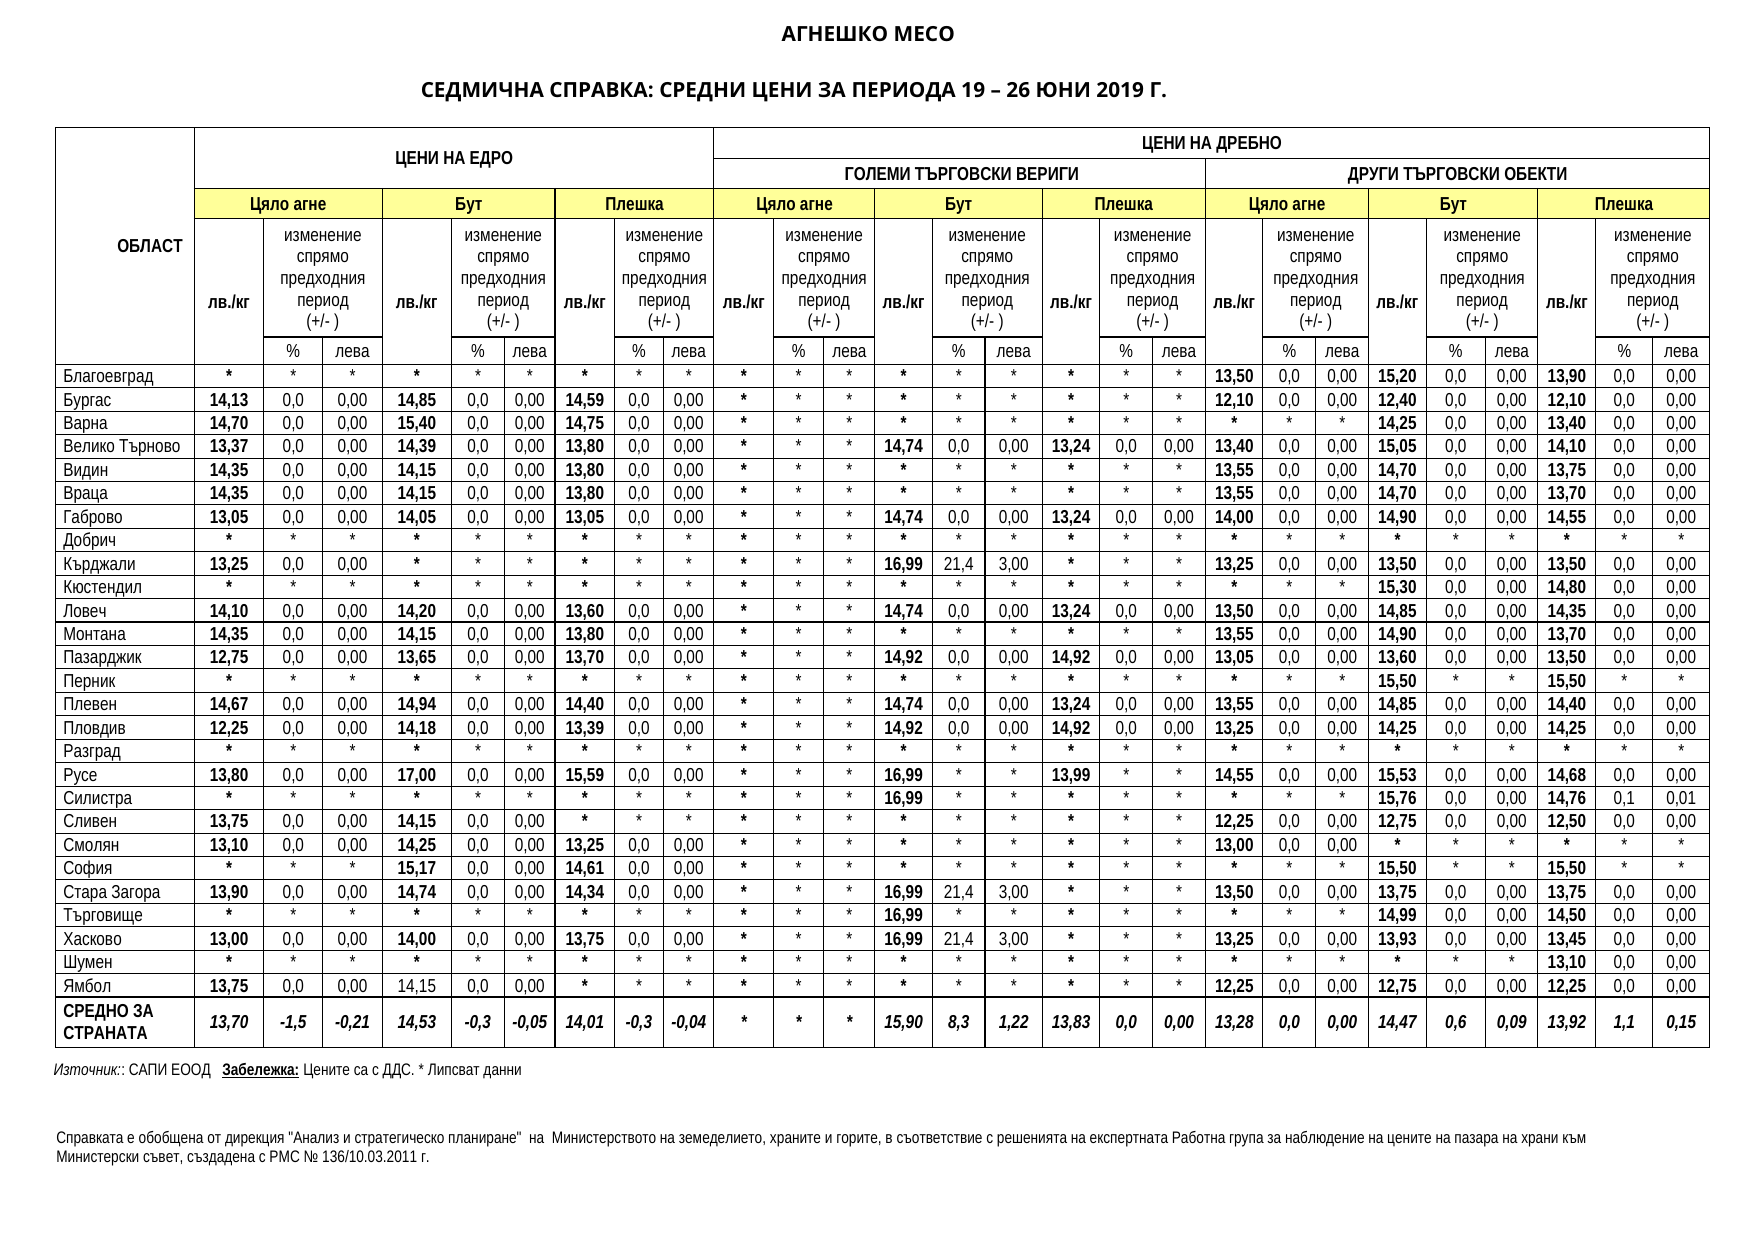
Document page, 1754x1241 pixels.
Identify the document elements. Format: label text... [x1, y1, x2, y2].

table_cell 0,00 [505, 857, 554, 879]
table_cell * [195, 904, 263, 926]
table_cell Русе [56, 763, 194, 786]
table_cell * [505, 787, 554, 809]
table_cell % [452, 338, 504, 364]
table_cell * [556, 904, 614, 926]
table_cell * [986, 623, 1042, 645]
table_cell 0,00 [323, 552, 382, 574]
table_cell 0,0 [615, 693, 663, 715]
table_cell 13,50 [1206, 599, 1262, 621]
table_cell 0,0 [264, 482, 322, 504]
table_cell 15,53 [1369, 763, 1426, 786]
table_cell * [1153, 810, 1205, 832]
table_cell * [1100, 810, 1152, 832]
table_cell * [714, 576, 773, 598]
table_cell * [933, 412, 984, 434]
table_cell * [615, 740, 663, 762]
table_cell 14,15 [383, 810, 451, 832]
table_cell Цяло агне [195, 189, 382, 218]
table_cell * [1486, 529, 1537, 551]
table_cell 15,90 [875, 998, 932, 1047]
table_cell 0,00 [1316, 599, 1368, 621]
table_cell * [323, 529, 382, 551]
table_cell % [615, 338, 663, 364]
table_cell * [195, 787, 263, 809]
table_cell 0,0 [264, 388, 322, 411]
table_cell -0,04 [664, 998, 713, 1047]
table_cell 13,70 [556, 646, 614, 668]
table_cell * [824, 646, 874, 668]
table_cell 14,10 [195, 599, 263, 621]
table_cell * [714, 412, 773, 434]
table_cell 0,00 [1316, 927, 1368, 949]
table_cell * [1653, 857, 1709, 879]
table_cell 15,50 [1369, 857, 1426, 879]
table_cell -0,3 [615, 998, 663, 1047]
table_cell * [824, 880, 874, 903]
table_cell 12,25 [195, 716, 263, 739]
table_cell 13,50 [1206, 880, 1262, 903]
table_cell * [986, 904, 1042, 926]
table_cell * [1263, 669, 1315, 692]
table_cell 0,00 [664, 693, 713, 715]
table_cell * [714, 435, 773, 457]
table_cell 0,0 [264, 459, 322, 481]
table_cell 13,05 [1206, 646, 1262, 668]
table_cell * [323, 951, 382, 973]
table_cell * [1538, 740, 1595, 762]
table_cell * [824, 951, 874, 973]
table_cell 0,00 [664, 834, 713, 856]
table_cell * [774, 505, 823, 528]
table_cell Кърджали [56, 552, 194, 574]
table_cell * [933, 763, 984, 786]
table_cell 0,0 [1263, 763, 1315, 786]
table_cell * [452, 740, 504, 762]
table_cell Велико Търново [56, 435, 194, 457]
table_cell * [1206, 740, 1262, 762]
table_cell 1,1 [1596, 998, 1652, 1047]
table_cell * [714, 459, 773, 481]
table_cell 0,00 [505, 623, 554, 645]
table_cell 15,50 [1538, 857, 1595, 879]
table_cell 0,00 [1316, 623, 1368, 645]
table_cell * [824, 599, 874, 621]
table_cell 0,00 [1316, 974, 1368, 996]
table_cell 14,55 [1538, 505, 1595, 528]
table_cell * [452, 951, 504, 973]
table_cell 0,0 [1427, 505, 1485, 528]
table_cell * [1316, 787, 1368, 809]
table_cell 0,00 [1486, 576, 1537, 598]
table_cell 0,0 [1263, 388, 1315, 411]
table_cell * [1100, 904, 1152, 926]
table_cell 13,40 [1538, 412, 1595, 434]
table_cell * [714, 998, 773, 1047]
table_cell 14,90 [1369, 623, 1426, 645]
table_cell ГОЛЕМИ ТЪРГОВСКИ ВЕРИГИ [714, 159, 1205, 188]
table_cell 0,00 [1316, 763, 1368, 786]
table_cell 0,0 [452, 693, 504, 715]
table_cell 0,0 [1263, 623, 1315, 645]
table_cell Перник [56, 669, 194, 692]
table_cell Шумен [56, 951, 194, 973]
table_cell * [986, 810, 1042, 832]
table_cell 14,35 [1538, 599, 1595, 621]
table_cell 14,39 [383, 435, 451, 457]
table_cell * [195, 857, 263, 879]
table_cell * [714, 763, 773, 786]
table_cell * [824, 974, 874, 996]
table_cell * [1153, 623, 1205, 645]
table_cell * [1263, 576, 1315, 598]
table_cell 0,0 [1427, 388, 1485, 411]
table_cell * [1263, 951, 1315, 973]
table_cell 14,76 [1538, 787, 1595, 809]
table_cell 0,0 [1596, 646, 1652, 668]
table_cell * [986, 482, 1042, 504]
table_cell 0,00 [1653, 927, 1709, 949]
table_cell 0,0 [452, 599, 504, 621]
table_cell 0,0 [264, 716, 322, 739]
table_cell 0,00 [1486, 552, 1537, 574]
table_header ЦЕНИ НА ДРЕБНО [714, 128, 1709, 158]
table_cell * [714, 880, 773, 903]
table_cell 0,0 [933, 716, 984, 739]
table_cell Цяло агне [714, 189, 874, 218]
table_cell 0,00 [323, 623, 382, 645]
table_cell 0,00 [1653, 716, 1709, 739]
table_cell 0,0 [615, 599, 663, 621]
table_cell * [714, 904, 773, 926]
table_cell 0,0 [1596, 693, 1652, 715]
table_cell 14,20 [383, 599, 451, 621]
table_cell 0,00 [505, 459, 554, 481]
table_cell Плешка [1043, 189, 1205, 218]
table_cell Стара Загора [56, 880, 194, 903]
table_cell 0,00 [1153, 646, 1205, 668]
table_cell * [714, 857, 773, 879]
table_cell 0,00 [1486, 388, 1537, 411]
table_cell * [1486, 857, 1537, 879]
table_cell * [1486, 669, 1537, 692]
table_cell 14,47 [1369, 998, 1426, 1047]
table_cell 14,25 [383, 834, 451, 856]
table_cell * [1100, 552, 1152, 574]
table_cell * [824, 834, 874, 856]
table_cell * [264, 857, 322, 879]
table_cell 0,00 [1316, 552, 1368, 574]
table_cell 0,00 [1486, 716, 1537, 739]
table_cell * [505, 529, 554, 551]
table_cell 13,75 [1369, 880, 1426, 903]
table_cell * [824, 740, 874, 762]
table_cell 14,94 [383, 693, 451, 715]
table_cell * [264, 365, 322, 387]
table_cell * [986, 529, 1042, 551]
table_cell * [1153, 927, 1205, 949]
table_cell 0,00 [986, 646, 1042, 668]
table_cell 14,40 [1538, 693, 1595, 715]
table_cell 0,0 [1263, 365, 1315, 387]
table_cell 14,70 [1369, 482, 1426, 504]
table_cell * [875, 951, 932, 973]
table_cell * [1486, 951, 1537, 973]
table_cell изменение спрямо предходния период (+/- ) [615, 219, 713, 336]
table_cell 0,00 [505, 435, 554, 457]
table_cell 13,99 [1043, 763, 1099, 786]
table_cell 16,99 [875, 787, 932, 809]
table_cell 0,0 [1263, 599, 1315, 621]
table_cell 0,00 [1653, 435, 1709, 457]
table_cell * [664, 951, 713, 973]
table_cell % [774, 338, 823, 364]
table_cell * [986, 951, 1042, 973]
table_cell лв./кг [556, 219, 614, 364]
table_cell * [933, 810, 984, 832]
table_cell 15,30 [1369, 576, 1426, 598]
table_cell 0,00 [1486, 927, 1537, 949]
table_cell Силистра [56, 787, 194, 809]
table_cell * [774, 669, 823, 692]
table_cell * [1316, 857, 1368, 879]
table_cell лв./кг [1538, 219, 1595, 364]
table_cell * [452, 576, 504, 598]
table_cell 14,74 [383, 880, 451, 903]
table_cell * [383, 529, 451, 551]
table_cell * [875, 669, 932, 692]
table_cell * [264, 529, 322, 551]
table_cell 0,00 [1653, 552, 1709, 574]
table_cell 14,92 [875, 646, 932, 668]
table_cell 0,00 [986, 599, 1042, 621]
table_cell 0,00 [664, 388, 713, 411]
table_cell 14,25 [1369, 716, 1426, 739]
table_cell 0,0 [1263, 459, 1315, 481]
table_cell 0,0 [1596, 552, 1652, 574]
table_cell * [933, 388, 984, 411]
table_cell 0,0 [933, 505, 984, 528]
table_cell * [1427, 669, 1485, 692]
table_cell 0,0 [1427, 787, 1485, 809]
table_cell Бургас [56, 388, 194, 411]
table_cell 0,00 [1653, 412, 1709, 434]
table_cell изменение спрямо предходния период (+/- ) [933, 219, 1042, 336]
table_cell * [1316, 669, 1368, 692]
table_cell % [1263, 338, 1315, 364]
table_cell * [1653, 740, 1709, 762]
table_cell * [1596, 834, 1652, 856]
table_cell * [824, 459, 874, 481]
table_cell * [714, 693, 773, 715]
table_cell * [1043, 388, 1099, 411]
table_cell * [1100, 412, 1152, 434]
table_cell 16,99 [875, 904, 932, 926]
table_cell * [933, 623, 984, 645]
table_cell * [774, 834, 823, 856]
table_cell * [505, 365, 554, 387]
table_cell * [1100, 740, 1152, 762]
table_cell * [323, 669, 382, 692]
table_cell * [1316, 904, 1368, 926]
table_cell * [1153, 834, 1205, 856]
table_cell 0,00 [323, 412, 382, 434]
table_cell * [323, 576, 382, 598]
table_cell 0,00 [1653, 505, 1709, 528]
table_cell 0,0 [1263, 505, 1315, 528]
table_cell * [264, 669, 322, 692]
table_cell Кюстендил [56, 576, 194, 598]
table_cell * [264, 787, 322, 809]
table_cell 14,80 [1538, 576, 1595, 598]
table_cell 0,00 [986, 505, 1042, 528]
table_cell * [714, 365, 773, 387]
table_cell 3,00 [986, 552, 1042, 574]
table_cell Плевен [56, 693, 194, 715]
table_cell 13,70 [195, 998, 263, 1047]
table_cell 0,0 [452, 716, 504, 739]
table_cell 13,28 [1206, 998, 1262, 1047]
table_cell 0,00 [1486, 810, 1537, 832]
table_cell * [664, 974, 713, 996]
table_cell Монтана [56, 623, 194, 645]
table_cell 0,00 [1486, 412, 1537, 434]
table_cell * [1263, 904, 1315, 926]
table_cell * [556, 669, 614, 692]
table_cell * [714, 787, 773, 809]
table_cell лв./кг [875, 219, 932, 364]
table_cell 0,0 [1427, 646, 1485, 668]
table_cell * [505, 951, 554, 973]
table_cell * [824, 529, 874, 551]
table_cell 0,0 [1596, 459, 1652, 481]
table_cell * [452, 904, 504, 926]
table_cell 0,0 [1427, 482, 1485, 504]
table_cell 0,00 [1486, 459, 1537, 481]
table_cell 15,17 [383, 857, 451, 879]
table_cell * [383, 787, 451, 809]
table_cell 12,75 [1369, 974, 1426, 996]
table_cell 0,0 [264, 599, 322, 621]
table_cell * [774, 482, 823, 504]
table_cell Благоевград [56, 365, 194, 387]
table_cell 15,76 [1369, 787, 1426, 809]
table_cell % [1100, 338, 1152, 364]
table_cell * [824, 412, 874, 434]
table_cell 13,50 [1538, 646, 1595, 668]
table_cell 0,00 [323, 482, 382, 504]
table_cell 13,25 [195, 552, 263, 574]
table_cell 13,55 [1206, 623, 1262, 645]
table_cell * [1100, 857, 1152, 879]
table_cell 14,74 [875, 505, 932, 528]
table_cell 14,00 [1206, 505, 1262, 528]
table_cell 0,00 [1653, 951, 1709, 973]
table_cell * [505, 740, 554, 762]
table_cell 12,10 [1206, 388, 1262, 411]
table_cell 16,99 [875, 880, 932, 903]
table_cell * [1153, 529, 1205, 551]
table_cell 13,83 [1043, 998, 1099, 1047]
table_cell * [264, 740, 322, 762]
table_cell * [1100, 529, 1152, 551]
table_cell 0,6 [1427, 998, 1485, 1047]
table_cell * [986, 576, 1042, 598]
table_cell 14,53 [383, 998, 451, 1047]
table_cell лева [1486, 338, 1537, 364]
table_cell 0,00 [505, 716, 554, 739]
table_cell 0,0 [1427, 552, 1485, 574]
table_cell 0,1 [1596, 787, 1652, 809]
table_cell 0,00 [323, 880, 382, 903]
table_cell 0,0 [1596, 435, 1652, 457]
table_cell 0,00 [505, 810, 554, 832]
table_cell 0,00 [323, 974, 382, 996]
table_cell * [986, 459, 1042, 481]
table_cell * [195, 365, 263, 387]
table_cell * [714, 951, 773, 973]
table_cell 14,67 [195, 693, 263, 715]
table_cell 0,0 [615, 646, 663, 668]
table_cell 13,39 [556, 716, 614, 739]
table_cell * [1153, 576, 1205, 598]
table_cell * [452, 552, 504, 574]
table_cell * [1153, 388, 1205, 411]
table_cell * [1316, 951, 1368, 973]
table_cell 12,75 [1369, 810, 1426, 832]
table_cell 0,0 [1596, 412, 1652, 434]
table_cell 14,68 [1538, 763, 1595, 786]
table_cell * [1427, 857, 1485, 879]
table_cell * [714, 716, 773, 739]
text АГНЕШКО МЕСО [130, 19, 1606, 47]
table_cell * [774, 787, 823, 809]
table_cell 0,0 [1427, 716, 1485, 739]
table_cell 0,0 [264, 623, 322, 645]
table_cell * [1316, 576, 1368, 598]
table_cell * [1153, 974, 1205, 996]
table_cell 0,00 [1486, 787, 1537, 809]
table_cell 13,37 [195, 435, 263, 457]
table_cell * [774, 623, 823, 645]
table_cell 0,0 [1263, 716, 1315, 739]
table_cell * [824, 716, 874, 739]
table_cell 0,0 [1596, 716, 1652, 739]
table_cell 0,0 [1427, 459, 1485, 481]
table_cell * [1153, 787, 1205, 809]
table_cell * [1206, 951, 1262, 973]
table_cell * [615, 669, 663, 692]
table_cell 0,00 [1153, 599, 1205, 621]
table_cell * [1316, 740, 1368, 762]
table_cell * [824, 763, 874, 786]
table_cell 12,10 [1538, 388, 1595, 411]
table_cell * [1486, 834, 1537, 856]
table_cell 13,24 [1043, 505, 1099, 528]
table_cell 0,15 [1653, 998, 1709, 1047]
table_cell 0,0 [1596, 388, 1652, 411]
table_cell 13,25 [1206, 716, 1262, 739]
table_cell 0,00 [1486, 646, 1537, 668]
table_cell * [1153, 763, 1205, 786]
table_cell * [774, 388, 823, 411]
table_cell 0,0 [452, 810, 504, 832]
table_cell 13,75 [195, 974, 263, 996]
table_cell 16,99 [875, 763, 932, 786]
table_cell % [933, 338, 984, 364]
table_cell 0,0 [1263, 974, 1315, 996]
table_cell -0,21 [323, 998, 382, 1047]
table_cell 0,0 [1100, 716, 1152, 739]
table_cell 13,80 [556, 623, 614, 645]
table_cell 14,40 [556, 693, 614, 715]
table_cell 0,00 [1486, 880, 1537, 903]
table_cell * [556, 552, 614, 574]
table_cell 0,0 [615, 505, 663, 528]
table_cell 0,0 [1263, 693, 1315, 715]
table_cell 0,0 [1263, 880, 1315, 903]
table_cell * [875, 834, 932, 856]
table_cell * [1100, 951, 1152, 973]
table_cell * [714, 505, 773, 528]
table_cell * [323, 787, 382, 809]
table_cell 0,0 [1427, 412, 1485, 434]
text СЕДМИЧНА СПРАВКА: СРЕДНИ ЦЕНИ ЗА ПЕРИОДА 19 – 26 ЮНИ 2019 Г. [0, 76, 1606, 104]
table_cell 13,93 [1369, 927, 1426, 949]
table_cell * [383, 365, 451, 387]
table_cell * [875, 857, 932, 879]
table_cell изменение спрямо предходния период (+/- ) [1596, 219, 1709, 336]
table_cell 13,25 [1206, 552, 1262, 574]
table_cell * [986, 388, 1042, 411]
table_cell 0,00 [323, 716, 382, 739]
table_cell 0,0 [452, 435, 504, 457]
table_cell 14,74 [875, 693, 932, 715]
table_cell * [1100, 927, 1152, 949]
table_cell * [824, 482, 874, 504]
table_cell * [774, 435, 823, 457]
table_cell 0,0 [1100, 435, 1152, 457]
table_cell * [774, 576, 823, 598]
table_cell * [1206, 904, 1262, 926]
table_cell * [824, 810, 874, 832]
table_cell * [933, 951, 984, 973]
table_cell 0,0 [264, 552, 322, 574]
table_cell * [824, 505, 874, 528]
table_cell * [875, 482, 932, 504]
table_cell 0,0 [1596, 365, 1652, 387]
table_cell * [986, 974, 1042, 996]
table_cell * [1427, 740, 1485, 762]
table_cell % [1427, 338, 1485, 364]
table_cell * [452, 365, 504, 387]
table_cell 0,0 [1427, 810, 1485, 832]
table_cell 0,00 [505, 599, 554, 621]
table_cell 13,40 [1206, 435, 1262, 457]
table_cell * [824, 787, 874, 809]
table_cell Търговище [56, 904, 194, 926]
table_cell 17,00 [383, 763, 451, 786]
table_cell 0,00 [505, 412, 554, 434]
table_cell * [1263, 857, 1315, 879]
table_cell 0,00 [1153, 716, 1205, 739]
table_cell * [1100, 388, 1152, 411]
table_cell * [1043, 904, 1099, 926]
table_cell 0,0 [1596, 505, 1652, 528]
table_cell * [774, 740, 823, 762]
table_cell 0,00 [505, 880, 554, 903]
table_cell * [1043, 669, 1099, 692]
table_cell * [195, 669, 263, 692]
table_cell * [556, 740, 614, 762]
table_cell 14,15 [383, 623, 451, 645]
table_cell лева [505, 338, 554, 364]
table_cell 0,0 [1100, 693, 1152, 715]
table_cell * [933, 669, 984, 692]
table_cell * [824, 998, 874, 1047]
table_cell 0,0 [1427, 880, 1485, 903]
table_cell 0,0 [1596, 880, 1652, 903]
table_cell 0,0 [1263, 927, 1315, 949]
table_cell * [615, 951, 663, 973]
table_cell * [824, 857, 874, 879]
table_cell * [1206, 857, 1262, 879]
table_cell 0,00 [323, 435, 382, 457]
table_cell 0,00 [1316, 716, 1368, 739]
table_cell * [986, 834, 1042, 856]
table_cell * [1100, 763, 1152, 786]
table_cell * [933, 834, 984, 856]
table_cell * [986, 763, 1042, 786]
table_cell * [1206, 529, 1262, 551]
table_cell 14,74 [875, 435, 932, 457]
table_cell 0,0 [452, 834, 504, 856]
table_cell 0,00 [1653, 904, 1709, 926]
table_cell * [933, 857, 984, 879]
table_cell 13,50 [1538, 552, 1595, 574]
table_cell 0,00 [1316, 365, 1368, 387]
table_cell * [195, 951, 263, 973]
table_cell 0,09 [1486, 998, 1537, 1047]
table_cell 14,59 [556, 388, 614, 411]
table_cell 3,00 [986, 927, 1042, 949]
table_cell 0,0 [1596, 599, 1652, 621]
table_cell * [774, 716, 823, 739]
table_cell * [1263, 787, 1315, 809]
table_cell * [1653, 669, 1709, 692]
table_cell изменение спрямо предходния период (+/- ) [1263, 219, 1368, 336]
table_cell 15,50 [1369, 669, 1426, 692]
table_cell * [824, 904, 874, 926]
table_cell * [774, 810, 823, 832]
table_cell * [1153, 951, 1205, 973]
table_cell * [383, 552, 451, 574]
table_cell 0,00 [1316, 998, 1368, 1047]
table_cell * [875, 623, 932, 645]
table_cell * [875, 529, 932, 551]
table_cell 13,05 [556, 505, 614, 528]
table_cell * [556, 787, 614, 809]
table_cell 14,35 [195, 482, 263, 504]
table_cell 0,0 [1427, 974, 1485, 996]
table_cell 14,92 [1043, 646, 1099, 668]
table_cell 0,00 [505, 388, 554, 411]
table_cell 0,00 [1486, 505, 1537, 528]
table_cell 0,00 [1316, 810, 1368, 832]
table_cell 0,00 [1153, 693, 1205, 715]
table_cell * [323, 904, 382, 926]
table_cell 0,00 [1316, 834, 1368, 856]
table_cell 0,0 [452, 857, 504, 879]
table_cell Разград [56, 740, 194, 762]
table_cell 0,00 [1653, 810, 1709, 832]
table_cell 0,00 [323, 388, 382, 411]
table_cell * [323, 857, 382, 879]
table_cell 14,85 [1369, 599, 1426, 621]
table_cell 0,0 [615, 834, 663, 856]
table_cell * [1369, 529, 1426, 551]
table_cell 13,24 [1043, 599, 1099, 621]
table_cell * [933, 529, 984, 551]
table_cell 3,00 [986, 880, 1042, 903]
table_cell 0,0 [1427, 927, 1485, 949]
table_cell 0,00 [1316, 482, 1368, 504]
table_cell * [664, 669, 713, 692]
table_cell * [323, 365, 382, 387]
table_cell * [774, 974, 823, 996]
table_cell 0,00 [505, 834, 554, 856]
table_cell 0,00 [505, 646, 554, 668]
table_cell * [714, 810, 773, 832]
table_cell 0,0 [1100, 505, 1152, 528]
table_cell лв./кг [383, 219, 451, 364]
table_cell * [615, 365, 663, 387]
table_cell 14,74 [875, 599, 932, 621]
table_cell 13,90 [1538, 365, 1595, 387]
table_cell 0,0 [1427, 693, 1485, 715]
table_cell * [774, 459, 823, 481]
table_cell 0,00 [1153, 435, 1205, 457]
table_cell 0,0 [452, 974, 504, 996]
table_cell * [1538, 834, 1595, 856]
table_cell 0,0 [1596, 623, 1652, 645]
table_cell 14,70 [1369, 459, 1426, 481]
table_cell * [774, 412, 823, 434]
table_cell * [615, 576, 663, 598]
table_cell 0,00 [664, 857, 713, 879]
table_cell * [824, 388, 874, 411]
table_cell * [1206, 669, 1262, 692]
table_cell 13,60 [1369, 646, 1426, 668]
table_cell * [1043, 576, 1099, 598]
table_cell * [714, 974, 773, 996]
table_cell 0,01 [1653, 787, 1709, 809]
table_cell * [1153, 904, 1205, 926]
table_cell 0,00 [664, 716, 713, 739]
table_cell * [664, 904, 713, 926]
table_cell 0,0 [1427, 576, 1485, 598]
table_cell 13,75 [195, 810, 263, 832]
table_cell 0,0 [933, 693, 984, 715]
table_cell 0,0 [452, 459, 504, 481]
table_cell Бут [1369, 189, 1537, 218]
table_cell 13,50 [1206, 365, 1262, 387]
table_cell 21,4 [933, 880, 984, 903]
table_cell 0,00 [1653, 693, 1709, 715]
table_cell * [1206, 412, 1262, 434]
table_cell * [824, 693, 874, 715]
table_cell Добрич [56, 529, 194, 551]
table_cell 15,05 [1369, 435, 1426, 457]
table_cell * [556, 365, 614, 387]
table_cell * [933, 974, 984, 996]
table_cell 0,0 [452, 623, 504, 645]
table_cell * [1100, 576, 1152, 598]
table_cell * [824, 576, 874, 598]
table_cell 14,15 [383, 459, 451, 481]
table_cell * [1153, 880, 1205, 903]
table_cell * [933, 365, 984, 387]
table_header ЦЕНИ НА ЕДРО [195, 128, 713, 188]
table_cell 12,25 [1538, 974, 1595, 996]
table_cell 0,0 [1263, 810, 1315, 832]
table_cell * [383, 669, 451, 692]
table_cell 0,00 [1316, 388, 1368, 411]
table_cell 0,00 [1486, 435, 1537, 457]
table_cell лв./кг [1206, 219, 1262, 364]
table_cell Цяло агне [1206, 189, 1368, 218]
table_cell * [714, 834, 773, 856]
table_cell 0,00 [323, 599, 382, 621]
table_cell 0,0 [1263, 998, 1315, 1047]
table_cell 14,50 [1538, 904, 1595, 926]
table_cell * [383, 740, 451, 762]
table_cell лева [664, 338, 713, 364]
table_cell 12,40 [1369, 388, 1426, 411]
table_header ОБЛАСТ [56, 128, 194, 364]
table_cell * [774, 998, 823, 1047]
table_cell 0,00 [664, 599, 713, 621]
table_cell 16,99 [875, 552, 932, 574]
table_cell * [1043, 529, 1099, 551]
table_cell 0,0 [615, 857, 663, 879]
table_cell 0,0 [1263, 482, 1315, 504]
table_cell * [875, 365, 932, 387]
table_cell * [774, 763, 823, 786]
table_cell 0,0 [452, 412, 504, 434]
table_cell 0,00 [505, 763, 554, 786]
table_cell * [824, 365, 874, 387]
table_cell * [664, 365, 713, 387]
table_cell 0,0 [1427, 435, 1485, 457]
table_cell * [714, 646, 773, 668]
table_cell 0,0 [264, 693, 322, 715]
table_cell * [774, 599, 823, 621]
table_cell 0,00 [664, 459, 713, 481]
table_cell 0,0 [264, 646, 322, 668]
table_cell лева [1653, 338, 1709, 364]
table_cell 0,00 [986, 435, 1042, 457]
table_cell 0,00 [323, 693, 382, 715]
table_cell * [1427, 529, 1485, 551]
table_cell 13,45 [1538, 927, 1595, 949]
table_cell * [714, 669, 773, 692]
table_cell 0,0 [264, 763, 322, 786]
table_cell * [505, 552, 554, 574]
table_cell 0,0 [1596, 763, 1652, 786]
table_cell 13,50 [1369, 552, 1426, 574]
table_cell 0,0 [615, 459, 663, 481]
table_cell * [505, 669, 554, 692]
table_cell * [556, 974, 614, 996]
table_cell * [1153, 365, 1205, 387]
table_cell 0,0 [264, 834, 322, 856]
table_cell * [824, 623, 874, 645]
table_cell 13,55 [1206, 482, 1262, 504]
table_cell Ямбол [56, 974, 194, 996]
table_cell * [1263, 412, 1315, 434]
table_cell * [615, 810, 663, 832]
table_cell 0,00 [1316, 505, 1368, 528]
table_cell 0,00 [1316, 880, 1368, 903]
table_cell * [875, 974, 932, 996]
table_cell * [556, 529, 614, 551]
table_cell лева [1316, 338, 1368, 364]
table_cell 13,75 [1538, 880, 1595, 903]
table_cell * [1316, 412, 1368, 434]
table_cell 13,80 [556, 435, 614, 457]
table_cell 0,0 [1596, 927, 1652, 949]
table_cell Плешка [1538, 189, 1709, 218]
table_cell * [1043, 951, 1099, 973]
table_cell лева [1153, 338, 1205, 364]
table_cell 0,00 [1653, 763, 1709, 786]
table_cell * [933, 482, 984, 504]
table_cell * [1153, 740, 1205, 762]
table_cell 0,00 [1486, 599, 1537, 621]
table_cell * [774, 880, 823, 903]
table_cell * [824, 927, 874, 949]
table_cell * [1263, 529, 1315, 551]
table_cell * [774, 927, 823, 949]
table_cell * [875, 412, 932, 434]
table_cell * [1100, 974, 1152, 996]
table_cell лв./кг [1043, 219, 1099, 364]
table_cell 0,00 [1316, 646, 1368, 668]
table_cell София [56, 857, 194, 879]
table_cell 0,00 [1653, 880, 1709, 903]
table_cell 0,00 [664, 482, 713, 504]
table_cell * [1596, 740, 1652, 762]
table_cell * [383, 576, 451, 598]
table_cell * [875, 388, 932, 411]
table_cell * [1369, 951, 1426, 973]
table_cell 14,90 [1369, 505, 1426, 528]
table_cell 14,15 [383, 482, 451, 504]
table_cell 16,99 [875, 927, 932, 949]
table_cell 0,00 [1153, 998, 1205, 1047]
table_cell 13,75 [1538, 459, 1595, 481]
table_cell 0,0 [1596, 974, 1652, 996]
table_cell * [1043, 623, 1099, 645]
table_cell Бут [875, 189, 1042, 218]
table_cell 0,00 [1653, 482, 1709, 504]
table_cell Враца [56, 482, 194, 504]
table_cell 14,15 [383, 974, 451, 996]
table_cell 21,4 [933, 927, 984, 949]
table_cell 0,0 [264, 974, 322, 996]
table_cell 0,00 [505, 482, 554, 504]
table_cell 0,00 [323, 505, 382, 528]
table_cell 14,92 [1043, 716, 1099, 739]
table_cell * [875, 740, 932, 762]
table_cell * [615, 552, 663, 574]
table_cell * [933, 740, 984, 762]
table_cell * [986, 365, 1042, 387]
table_cell 0,0 [452, 388, 504, 411]
table_cell * [986, 787, 1042, 809]
table_cell лв./кг [714, 219, 773, 364]
table_cell изменение спрямо предходния период (+/- ) [1100, 219, 1205, 336]
table_cell * [1043, 974, 1099, 996]
table_cell 0,00 [1653, 623, 1709, 645]
table_cell лева [824, 338, 874, 364]
table_cell * [556, 576, 614, 598]
table_cell * [824, 669, 874, 692]
table_cell 0,00 [323, 646, 382, 668]
table_cell * [664, 552, 713, 574]
table_cell % [264, 338, 322, 364]
table_cell * [933, 904, 984, 926]
table_cell 0,0 [1263, 435, 1315, 457]
table_cell * [774, 529, 823, 551]
table_cell * [323, 740, 382, 762]
table_cell * [383, 904, 451, 926]
table_cell 0,00 [505, 974, 554, 996]
table_cell 15,59 [556, 763, 614, 786]
table_cell 0,00 [1653, 599, 1709, 621]
table_cell 0,0 [615, 716, 663, 739]
table_cell Габрово [56, 505, 194, 528]
table_cell * [1043, 459, 1099, 481]
table_cell 13,00 [195, 927, 263, 949]
table_cell * [1100, 482, 1152, 504]
table_cell 14,05 [383, 505, 451, 528]
table_cell 14,92 [875, 716, 932, 739]
table_cell 0,0 [1263, 646, 1315, 668]
table_cell лв./кг [195, 219, 263, 364]
table_cell 8,3 [933, 998, 984, 1047]
table_cell 13,05 [195, 505, 263, 528]
table_cell 1,22 [986, 998, 1042, 1047]
text Източник:: САПИ ЕООД Забележка: Цените са с ДДС. * Липсват данни [0, 1060, 1606, 1079]
table_cell * [1100, 669, 1152, 692]
table_cell * [1100, 880, 1152, 903]
table_cell 0,00 [664, 880, 713, 903]
table_cell * [615, 529, 663, 551]
table_cell 0,00 [664, 623, 713, 645]
table_cell 0,0 [615, 412, 663, 434]
table_cell 13,55 [1206, 459, 1262, 481]
table_cell * [824, 435, 874, 457]
table_cell 12,25 [1206, 810, 1262, 832]
table_cell * [1153, 412, 1205, 434]
table_cell * [615, 904, 663, 926]
table_cell % [1596, 338, 1652, 364]
table_cell 0,00 [1486, 904, 1537, 926]
table_cell 0,00 [1653, 365, 1709, 387]
table_cell * [1100, 459, 1152, 481]
table_cell 14,01 [556, 998, 614, 1047]
table_cell * [1316, 529, 1368, 551]
table_cell 14,34 [556, 880, 614, 903]
table_cell 0,00 [505, 505, 554, 528]
table_cell 15,20 [1369, 365, 1426, 387]
table_cell * [714, 927, 773, 949]
table_cell * [1100, 623, 1152, 645]
table_cell * [986, 412, 1042, 434]
table_cell Пазарджик [56, 646, 194, 668]
table_cell лв./кг [1369, 219, 1426, 364]
table_cell * [1653, 529, 1709, 551]
table_cell * [774, 904, 823, 926]
table_cell * [824, 552, 874, 574]
table_cell * [774, 693, 823, 715]
table_cell 0,0 [264, 435, 322, 457]
table_cell * [1043, 552, 1099, 574]
table_cell 0,0 [615, 763, 663, 786]
table_cell 0,00 [1316, 459, 1368, 481]
table_cell * [1153, 552, 1205, 574]
table_cell 13,92 [1538, 998, 1595, 1047]
table_cell 0,00 [1653, 974, 1709, 996]
table_cell 0,0 [1596, 810, 1652, 832]
table_cell * [1153, 482, 1205, 504]
table_cell 0,00 [1486, 693, 1537, 715]
table_cell -0,05 [505, 998, 554, 1047]
table_cell лева [986, 338, 1042, 364]
table_cell * [264, 576, 322, 598]
table_cell * [615, 974, 663, 996]
table_cell 0,00 [1653, 459, 1709, 481]
table_cell * [556, 951, 614, 973]
table_cell * [986, 740, 1042, 762]
table_cell * [664, 576, 713, 598]
table_cell Сливен [56, 810, 194, 832]
table_cell 0,0 [452, 482, 504, 504]
table_cell 0,0 [1427, 904, 1485, 926]
table_cell * [714, 552, 773, 574]
table_cell 0,0 [615, 927, 663, 949]
table_cell * [452, 787, 504, 809]
table_cell * [875, 459, 932, 481]
table_cell 13,70 [1538, 482, 1595, 504]
table_cell 13,70 [1538, 623, 1595, 645]
table_cell * [714, 388, 773, 411]
table_cell * [195, 529, 263, 551]
table_cell * [714, 623, 773, 645]
table_cell Хасково [56, 927, 194, 949]
table_cell 0,0 [933, 646, 984, 668]
table_cell 0,0 [615, 482, 663, 504]
table_cell 13,24 [1043, 693, 1099, 715]
table_cell 0,00 [1316, 435, 1368, 457]
table_cell 13,75 [556, 927, 614, 949]
table_cell 0,0 [1427, 763, 1485, 786]
table_cell * [556, 810, 614, 832]
table_cell * [1369, 834, 1426, 856]
table_cell * [714, 482, 773, 504]
table_cell * [1153, 857, 1205, 879]
table_cell изменение спрямо предходния период (+/- ) [452, 219, 554, 336]
table_cell 0,0 [264, 810, 322, 832]
table_cell 0,0 [452, 927, 504, 949]
table_cell 14,13 [195, 388, 263, 411]
table_cell * [774, 951, 823, 973]
table_cell 0,0 [933, 435, 984, 457]
table_cell * [933, 787, 984, 809]
table_cell 0,0 [615, 623, 663, 645]
table_cell * [986, 669, 1042, 692]
table_cell 0,00 [664, 505, 713, 528]
table_cell 0,00 [323, 459, 382, 481]
table_cell 13,65 [383, 646, 451, 668]
table_cell * [774, 857, 823, 879]
table_cell 0,0 [264, 505, 322, 528]
table_cell 14,55 [1206, 763, 1262, 786]
table_cell 0,00 [1153, 505, 1205, 528]
table_cell изменение спрямо предходния период (+/- ) [264, 219, 382, 336]
table_cell * [1206, 787, 1262, 809]
table_cell 14,70 [195, 412, 263, 434]
table_cell * [1538, 529, 1595, 551]
table_cell * [1153, 669, 1205, 692]
table_cell * [264, 904, 322, 926]
table_cell 13,24 [1043, 435, 1099, 457]
table_cell * [714, 740, 773, 762]
table_cell 0,00 [505, 693, 554, 715]
table_cell * [933, 576, 984, 598]
table_cell * [714, 529, 773, 551]
table_cell 0,0 [452, 646, 504, 668]
table_cell Ловеч [56, 599, 194, 621]
table_cell * [1263, 740, 1315, 762]
table_cell 0,0 [615, 880, 663, 903]
table_cell СРЕДНО ЗА СТРАНАТА [56, 998, 194, 1047]
table_cell * [664, 740, 713, 762]
table_cell 0,0 [264, 412, 322, 434]
table_cell 14,85 [1369, 693, 1426, 715]
table_cell * [452, 669, 504, 692]
table_cell 0,00 [1486, 974, 1537, 996]
table_cell 0,00 [323, 834, 382, 856]
table_cell -1,5 [264, 998, 322, 1047]
table_cell 13,80 [556, 482, 614, 504]
table_cell 0,0 [1596, 482, 1652, 504]
table_cell 0,00 [1486, 482, 1537, 504]
table_cell * [875, 576, 932, 598]
table_cell * [1653, 834, 1709, 856]
table_cell * [615, 787, 663, 809]
table_cell 13,25 [556, 834, 614, 856]
table_cell 14,18 [383, 716, 451, 739]
table_cell * [1100, 834, 1152, 856]
table_cell 0,0 [933, 599, 984, 621]
table_cell 15,40 [383, 412, 451, 434]
table_cell 0,0 [1427, 365, 1485, 387]
table_cell 0,0 [1100, 599, 1152, 621]
table_cell 0,00 [323, 810, 382, 832]
table_cell 0,0 [615, 435, 663, 457]
table_cell * [195, 576, 263, 598]
table_cell 0,00 [986, 693, 1042, 715]
table_cell 0,0 [452, 880, 504, 903]
table_cell * [933, 459, 984, 481]
table_cell * [1596, 669, 1652, 692]
table_cell 0,0 [1263, 552, 1315, 574]
table_cell 0,00 [986, 716, 1042, 739]
table_cell Видин [56, 459, 194, 481]
table_cell * [505, 904, 554, 926]
table_cell * [1206, 576, 1262, 598]
table_cell 12,75 [195, 646, 263, 668]
table_cell 0,0 [452, 505, 504, 528]
table_cell 14,00 [383, 927, 451, 949]
table_cell 0,00 [664, 435, 713, 457]
table_cell 0,00 [505, 927, 554, 949]
table_cell 13,80 [195, 763, 263, 786]
table_cell 12,50 [1538, 810, 1595, 832]
table_cell * [1369, 740, 1426, 762]
table_cell изменение спрямо предходния период (+/- ) [774, 219, 874, 336]
table_cell ДРУГИ ТЪРГОВСКИ ОБЕКТИ [1206, 159, 1709, 188]
table_cell * [383, 951, 451, 973]
table_cell 13,25 [1206, 927, 1262, 949]
table_cell * [195, 740, 263, 762]
table_cell * [1596, 529, 1652, 551]
table_cell Пловдив [56, 716, 194, 739]
table_cell * [1427, 834, 1485, 856]
table_cell 13,00 [1206, 834, 1262, 856]
table_cell 0,0 [1100, 646, 1152, 668]
table_cell 0,00 [1486, 365, 1537, 387]
table_cell * [875, 810, 932, 832]
table_cell * [986, 857, 1042, 879]
table_cell 0,00 [1316, 693, 1368, 715]
table_cell 14,35 [195, 459, 263, 481]
table_cell 0,00 [1486, 763, 1537, 786]
table_cell * [1427, 951, 1485, 973]
table_cell * [774, 552, 823, 574]
table_cell 14,75 [556, 412, 614, 434]
table_cell 13,10 [195, 834, 263, 856]
table_cell 13,10 [1538, 951, 1595, 973]
table_cell 0,0 [1427, 623, 1485, 645]
table_cell 13,55 [1206, 693, 1262, 715]
table_cell * [1100, 365, 1152, 387]
table_cell * [264, 951, 322, 973]
table_cell * [1043, 927, 1099, 949]
table_cell * [664, 787, 713, 809]
table_cell 0,00 [1486, 623, 1537, 645]
table_cell 0,00 [664, 927, 713, 949]
table_cell изменение спрямо предходния период (+/- ) [1427, 219, 1537, 336]
table_cell Плешка [556, 189, 713, 218]
table_cell 14,61 [556, 857, 614, 879]
table_cell * [505, 576, 554, 598]
table_cell * [774, 646, 823, 668]
table_cell 0,00 [1653, 388, 1709, 411]
table_cell * [1043, 412, 1099, 434]
table_cell 0,0 [615, 388, 663, 411]
table_cell 0,00 [1653, 576, 1709, 598]
table_cell 0,0 [1596, 576, 1652, 598]
table_cell * [1043, 834, 1099, 856]
table_cell 0,00 [323, 927, 382, 949]
table_cell 0,0 [1596, 904, 1652, 926]
table_cell лева [323, 338, 382, 364]
table_cell 0,0 [1596, 951, 1652, 973]
table_cell * [774, 365, 823, 387]
table_cell 14,25 [1369, 412, 1426, 434]
table_cell * [452, 529, 504, 551]
table_cell * [1596, 857, 1652, 879]
table_cell 12,25 [1206, 974, 1262, 996]
table_cell 0,00 [323, 763, 382, 786]
table_cell 0,00 [664, 646, 713, 668]
table_cell * [1100, 787, 1152, 809]
table_cell 0,00 [1653, 646, 1709, 668]
table_cell 0,0 [264, 927, 322, 949]
table_cell 13,80 [556, 459, 614, 481]
table_cell * [1153, 459, 1205, 481]
table_cell * [664, 810, 713, 832]
table_cell 21,4 [933, 552, 984, 574]
table_cell * [1043, 810, 1099, 832]
table_cell 0,0 [1427, 599, 1485, 621]
table_cell -0,3 [452, 998, 504, 1047]
table_cell 13,90 [195, 880, 263, 903]
table_cell * [714, 599, 773, 621]
table_cell 14,10 [1538, 435, 1595, 457]
table_cell 14,99 [1369, 904, 1426, 926]
table_cell Смолян [56, 834, 194, 856]
table_cell 0,0 [1263, 834, 1315, 856]
table_cell Варна [56, 412, 194, 434]
table_cell 0,00 [664, 763, 713, 786]
table_cell 0,00 [664, 412, 713, 434]
table_cell 0,0 [264, 880, 322, 903]
table_cell * [1043, 787, 1099, 809]
table_cell * [1043, 880, 1099, 903]
table_cell 0,0 [452, 763, 504, 786]
table_cell 0,0 [1100, 998, 1152, 1047]
table_cell * [664, 529, 713, 551]
table_cell * [1486, 740, 1537, 762]
table_cell * [1043, 482, 1099, 504]
table_cell Бут [383, 189, 554, 218]
table_cell * [1043, 365, 1099, 387]
table_cell 13,60 [556, 599, 614, 621]
table_cell * [1043, 857, 1099, 879]
table_cell 14,25 [1538, 716, 1595, 739]
table_cell 14,85 [383, 388, 451, 411]
table_cell 14,35 [195, 623, 263, 645]
table_cell 15,50 [1538, 669, 1595, 692]
table_cell * [1043, 740, 1099, 762]
